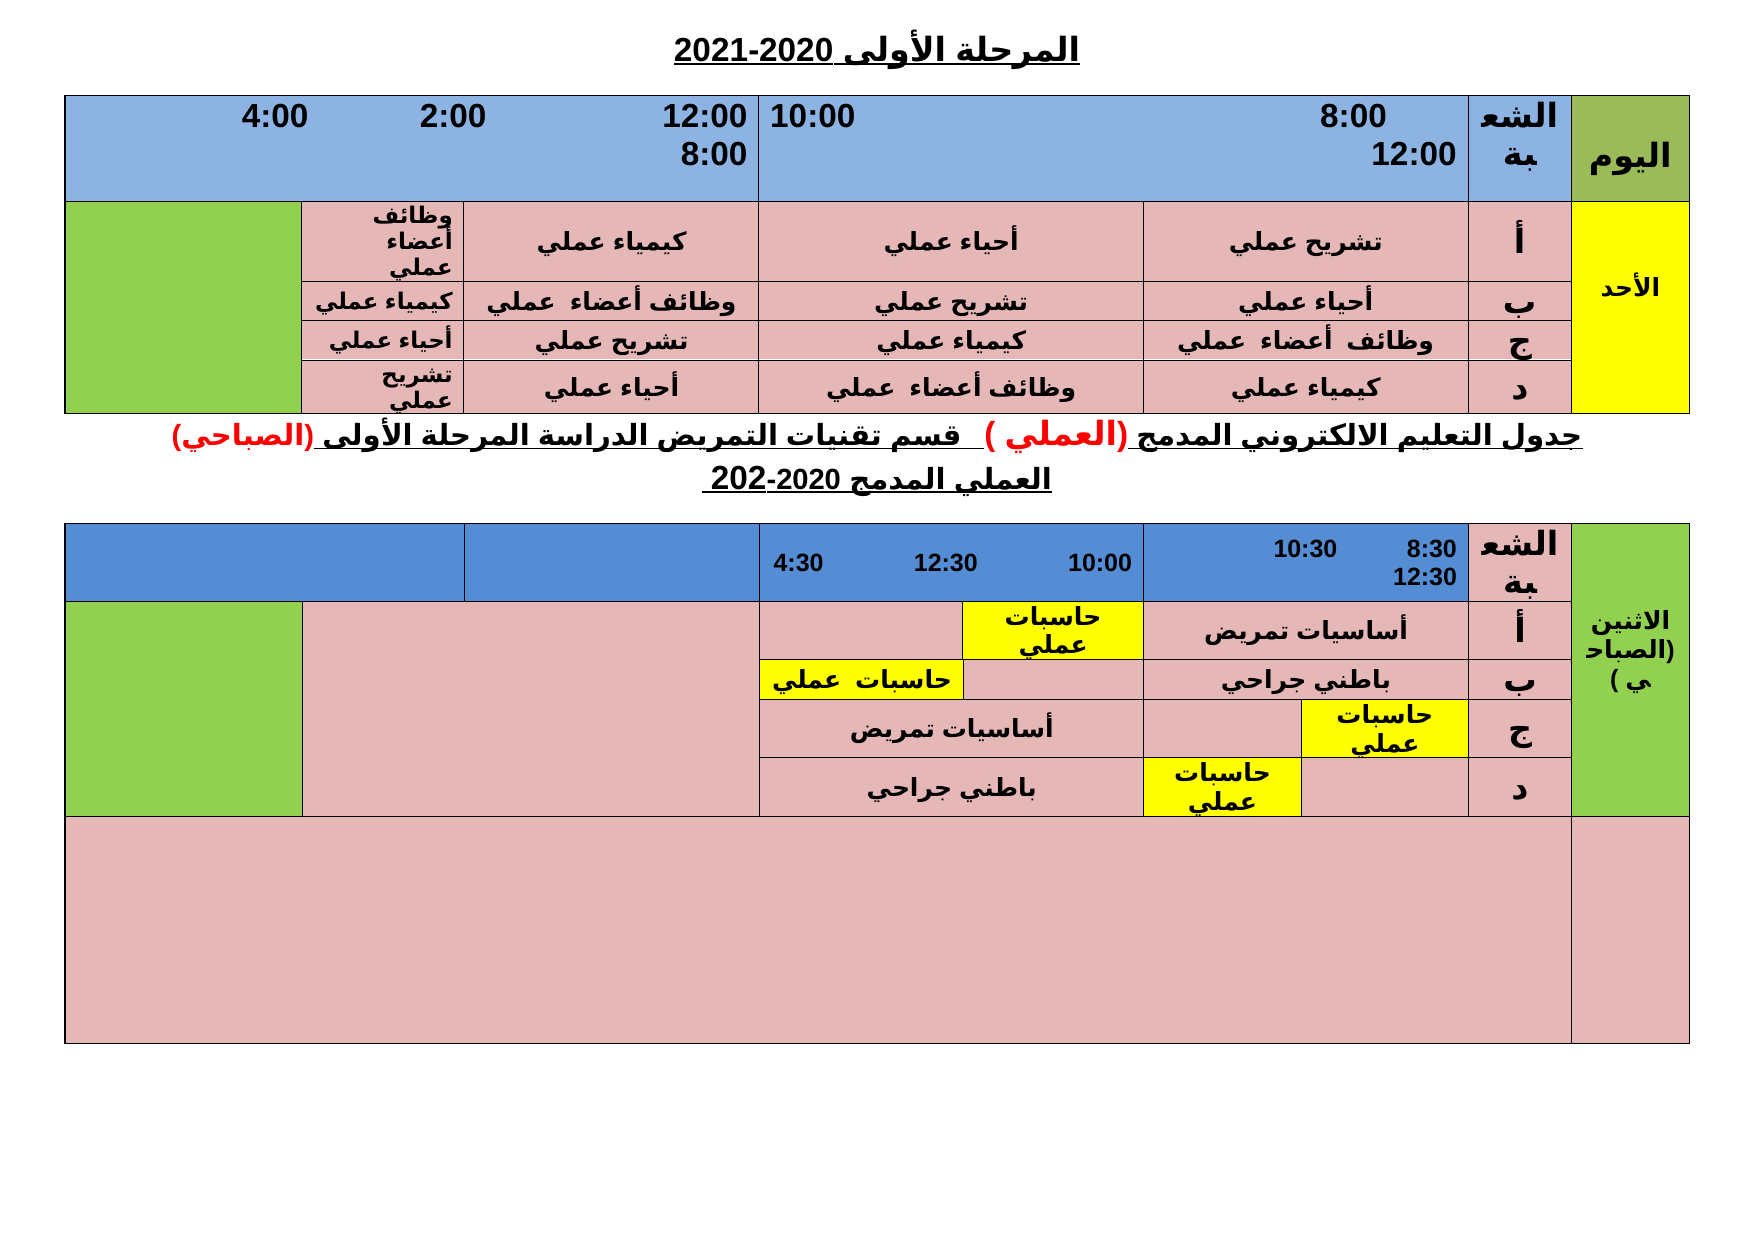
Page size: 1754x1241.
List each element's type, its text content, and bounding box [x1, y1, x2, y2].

table_cell د [1469, 361, 1571, 413]
table_header الشعبة [1469, 524, 1571, 601]
table_cell كيمياء عملي [464, 202, 758, 281]
table_cell [1302, 758, 1468, 816]
table_cell أحياء عملي [1144, 282, 1468, 320]
table_cell الأحد [1572, 202, 1689, 413]
table_cell وظائف أعضاء عملي [302, 202, 463, 281]
table_cell د [1469, 758, 1571, 816]
table_cell باطني جراحي [1144, 660, 1468, 699]
table_header الاثنين (الصباحي ) [1572, 524, 1689, 816]
table_cell أساسيات تمريض [760, 700, 1143, 757]
table_header [465, 524, 759, 601]
table_header [66, 524, 464, 601]
table_cell كيمياء عملي [302, 282, 463, 320]
table_cell تشريح عملي [759, 282, 1143, 320]
table_cell تشريح عملي [1144, 202, 1468, 281]
table_cell ج [1469, 700, 1571, 757]
table_cell حاسبات عملي [760, 660, 963, 699]
text المرحلة الأولى 2020-2021 [150, 29, 1604, 68]
table_cell ج [1469, 321, 1571, 359]
table_cell وظائف أعضاء عملي [759, 361, 1143, 413]
table_cell أحياء عملي [759, 202, 1143, 281]
table_cell وظائف أعضاء عملي [464, 282, 758, 320]
table_header اليوم [1572, 96, 1689, 201]
table_cell [964, 660, 1143, 699]
table_cell تشريح عملي [464, 321, 758, 359]
table_cell [1144, 700, 1301, 757]
table_header 8:00 10:00 12:00 [759, 96, 1468, 201]
table_cell أحياء عملي [464, 361, 758, 413]
table_cell ب [1469, 282, 1571, 320]
table_cell وظائف أعضاء عملي [1144, 321, 1468, 359]
table_cell [1572, 817, 1689, 1043]
table_cell كيمياء عملي [759, 321, 1143, 359]
table_cell كيمياء عملي [1144, 361, 1468, 413]
table_cell [303, 602, 759, 816]
table_cell [760, 602, 962, 659]
text جدول التعليم الالكتروني المدمج (العملي ) قسم تقنيات التمريض الدراسة المرحلة الأولى (الصباحي) العملي المدمج 2020-202 [150, 414, 1604, 496]
table_cell أ [1469, 202, 1571, 281]
table_cell [66, 202, 301, 413]
table_header 10:00 12:30 4:30 [760, 524, 1143, 601]
table_header 8:30 10:30 12:30 [1144, 524, 1468, 601]
table_cell [66, 817, 1571, 1043]
table_header الشعبة [1469, 96, 1571, 201]
table_cell باطني جراحي [760, 758, 1143, 816]
table_cell حاسبات عملي [1144, 758, 1301, 816]
table_header 12:00 2:00 4:00 8:00 [66, 96, 758, 201]
table_cell ب [1469, 660, 1571, 699]
table_cell تشريح عملي [302, 361, 463, 413]
table_cell حاسبات عملي [1302, 700, 1468, 757]
table_cell أساسيات تمريض [1144, 602, 1468, 659]
table_cell أ [1469, 602, 1571, 659]
table_cell حاسبات عملي [963, 602, 1143, 659]
table_cell أحياء عملي [302, 321, 463, 359]
table_cell [66, 602, 302, 816]
